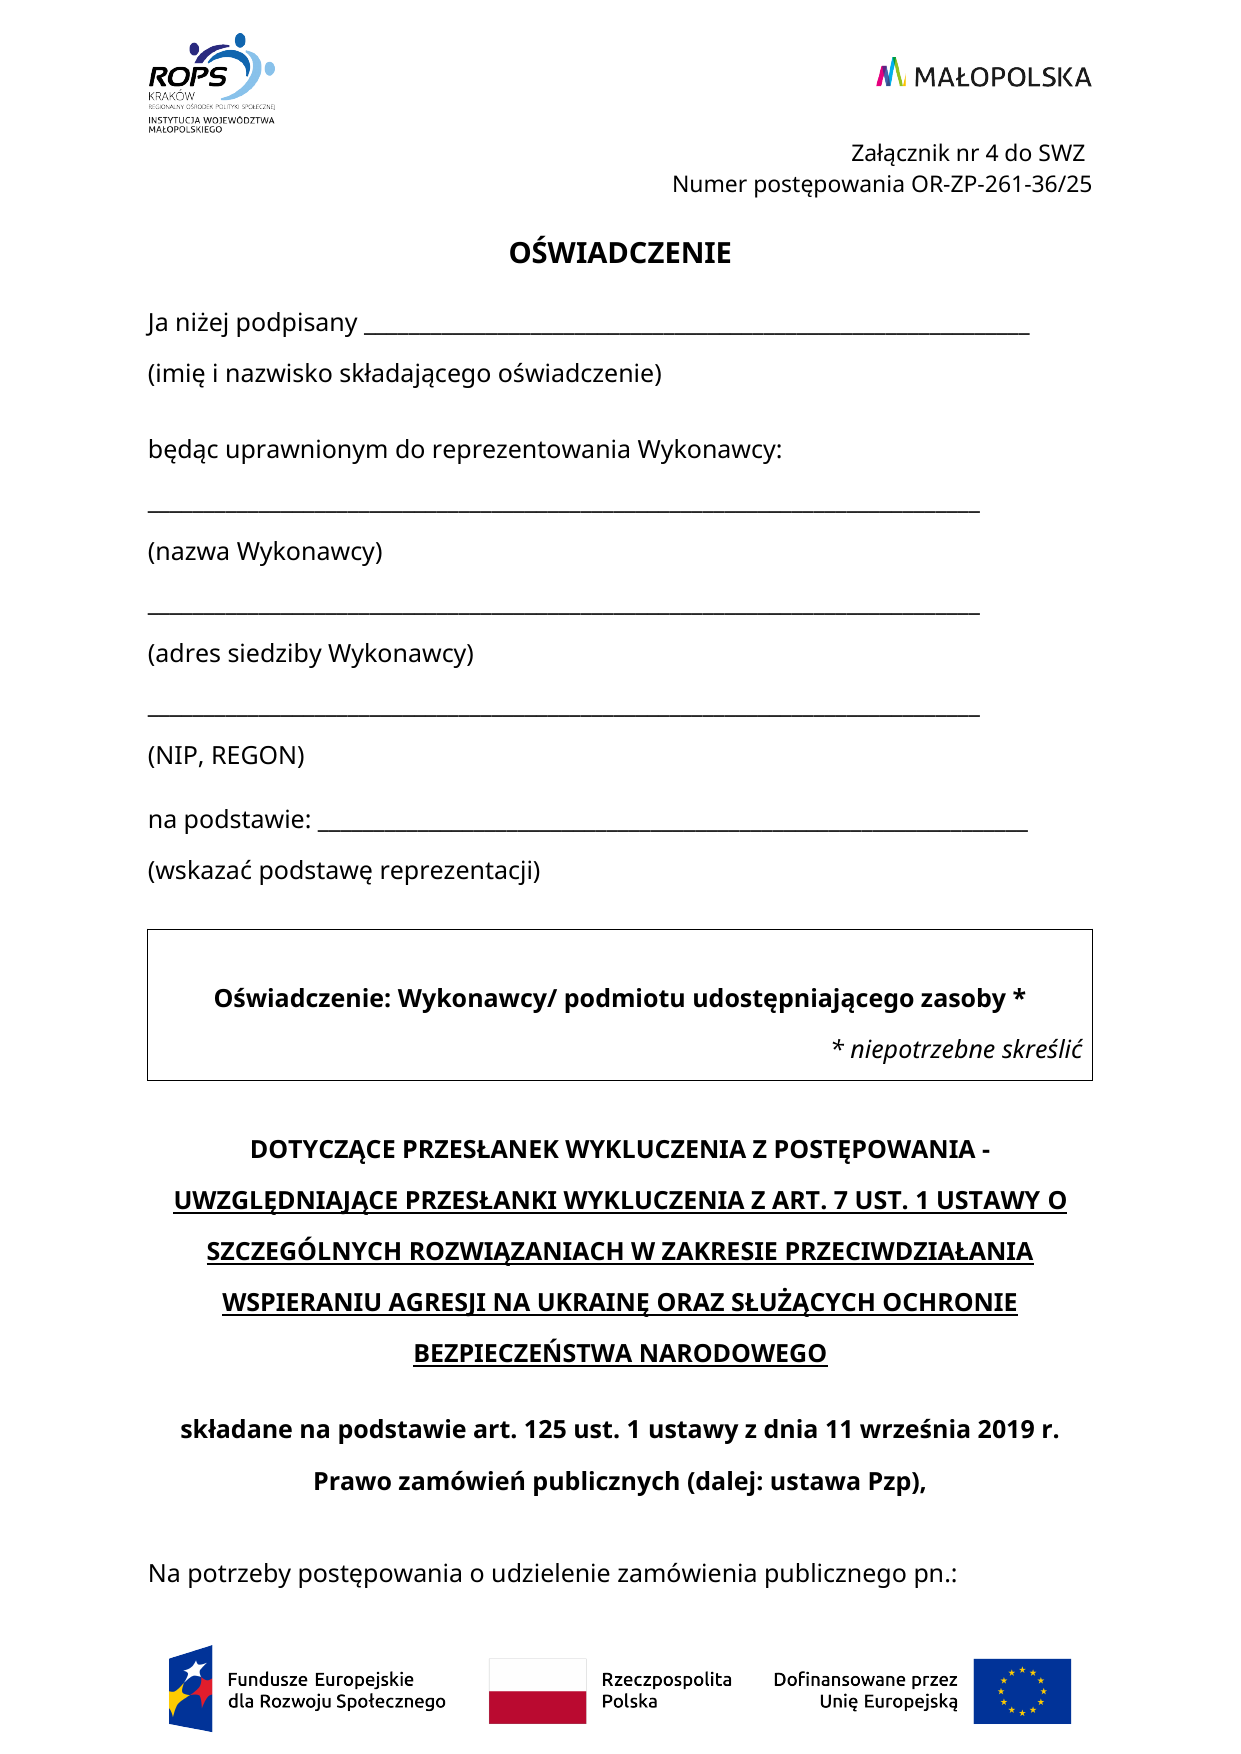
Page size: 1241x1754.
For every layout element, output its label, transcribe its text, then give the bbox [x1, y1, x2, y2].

text (imię i nazwisko składającego oświadczenie) [148, 356, 1093, 389]
text Ja niżej podpisany ____________________________________________________________ [148, 304, 1093, 338]
text ___________________________________________________________________________ (adres siedziby Wykonawcy) [148, 585, 1093, 670]
text DOTYCZĄCE PRZESŁANEK WYKLUCZENIA Z POSTĘPOWANIA - UWZGLĘDNIAJĄCE PRZESŁANKI WYKLUCZENIA Z ART. 7 UST. 1 USTAWY o szczególnych rozwiązaniach w zakresie przeciwdziałania wspieraniu agresji na Ukrainę oraz służących ochronie bezpieczeństwa narodowego [148, 1132, 1093, 1370]
text będąc uprawnionym do reprezentowania Wykonawcy: [148, 432, 1093, 466]
text ___________________________________________________________________________ (nazwa Wykonawcy) [148, 483, 1093, 568]
picture [147, 1623, 1093, 1754]
picture [147, 29, 1093, 137]
table_header Oświadczenie: Wykonawcy/ podmiotu udostępniającego zasoby * * niepotrzebne skreślić [148, 930, 1092, 1080]
text składane na podstawie art. 125 ust. 1 ustawy z dnia 11 września 2019 r. [148, 1412, 1093, 1446]
text Prawo zamówień publicznych (dalej: ustawa Pzp), [148, 1463, 1093, 1497]
text OŚWIADCZENIE [148, 232, 1093, 272]
text Na potrzeby postępowania o udzielenie zamówienia publicznego pn.: [148, 1556, 1093, 1590]
text na podstawie: ________________________________________________________________ (wskazać podstawę reprezentacji) [148, 801, 1093, 886]
text ___________________________________________________________________________ (NIP, REGON) [148, 687, 1093, 772]
